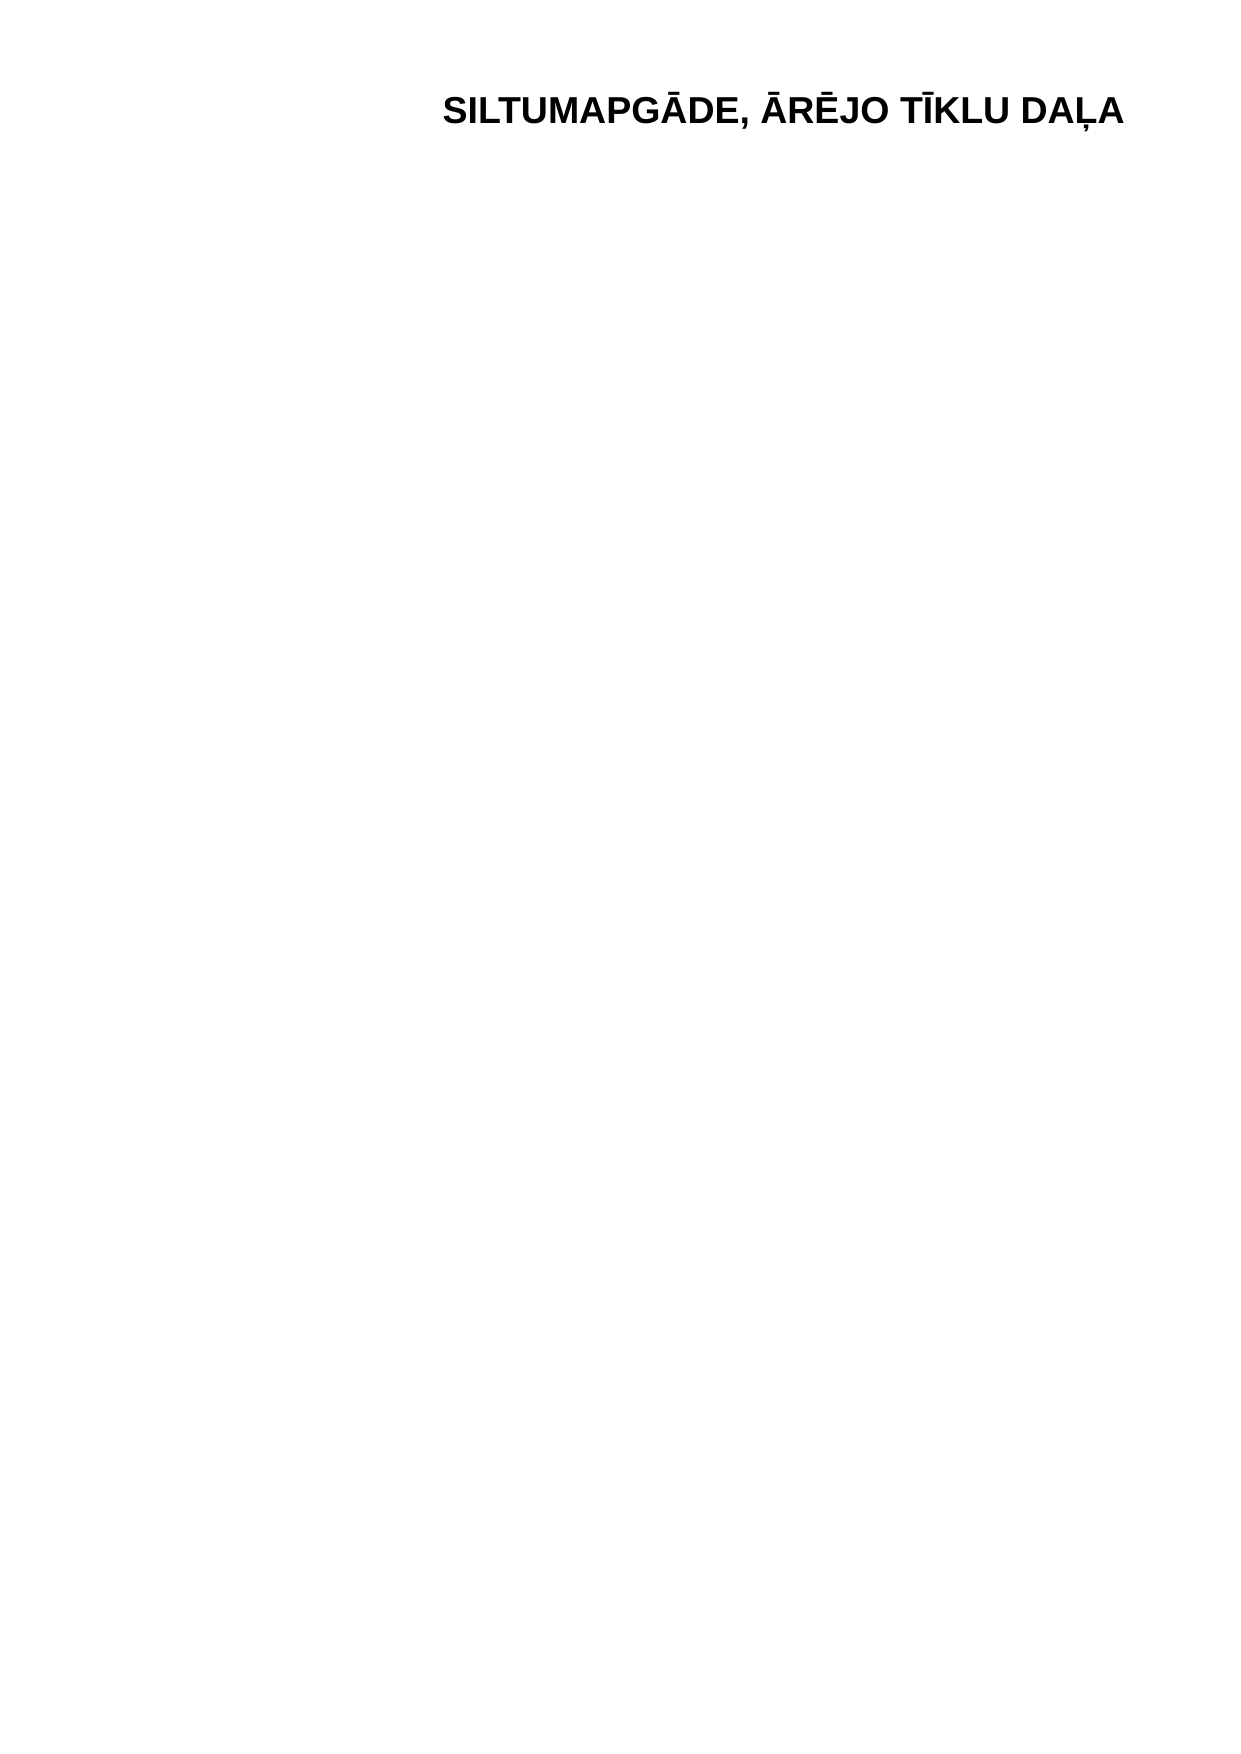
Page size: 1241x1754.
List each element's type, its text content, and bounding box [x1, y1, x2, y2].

text SILTUMAPGĀDE, ĀRĒJO TĪKLU DAĻA [136, 89, 1125, 132]
